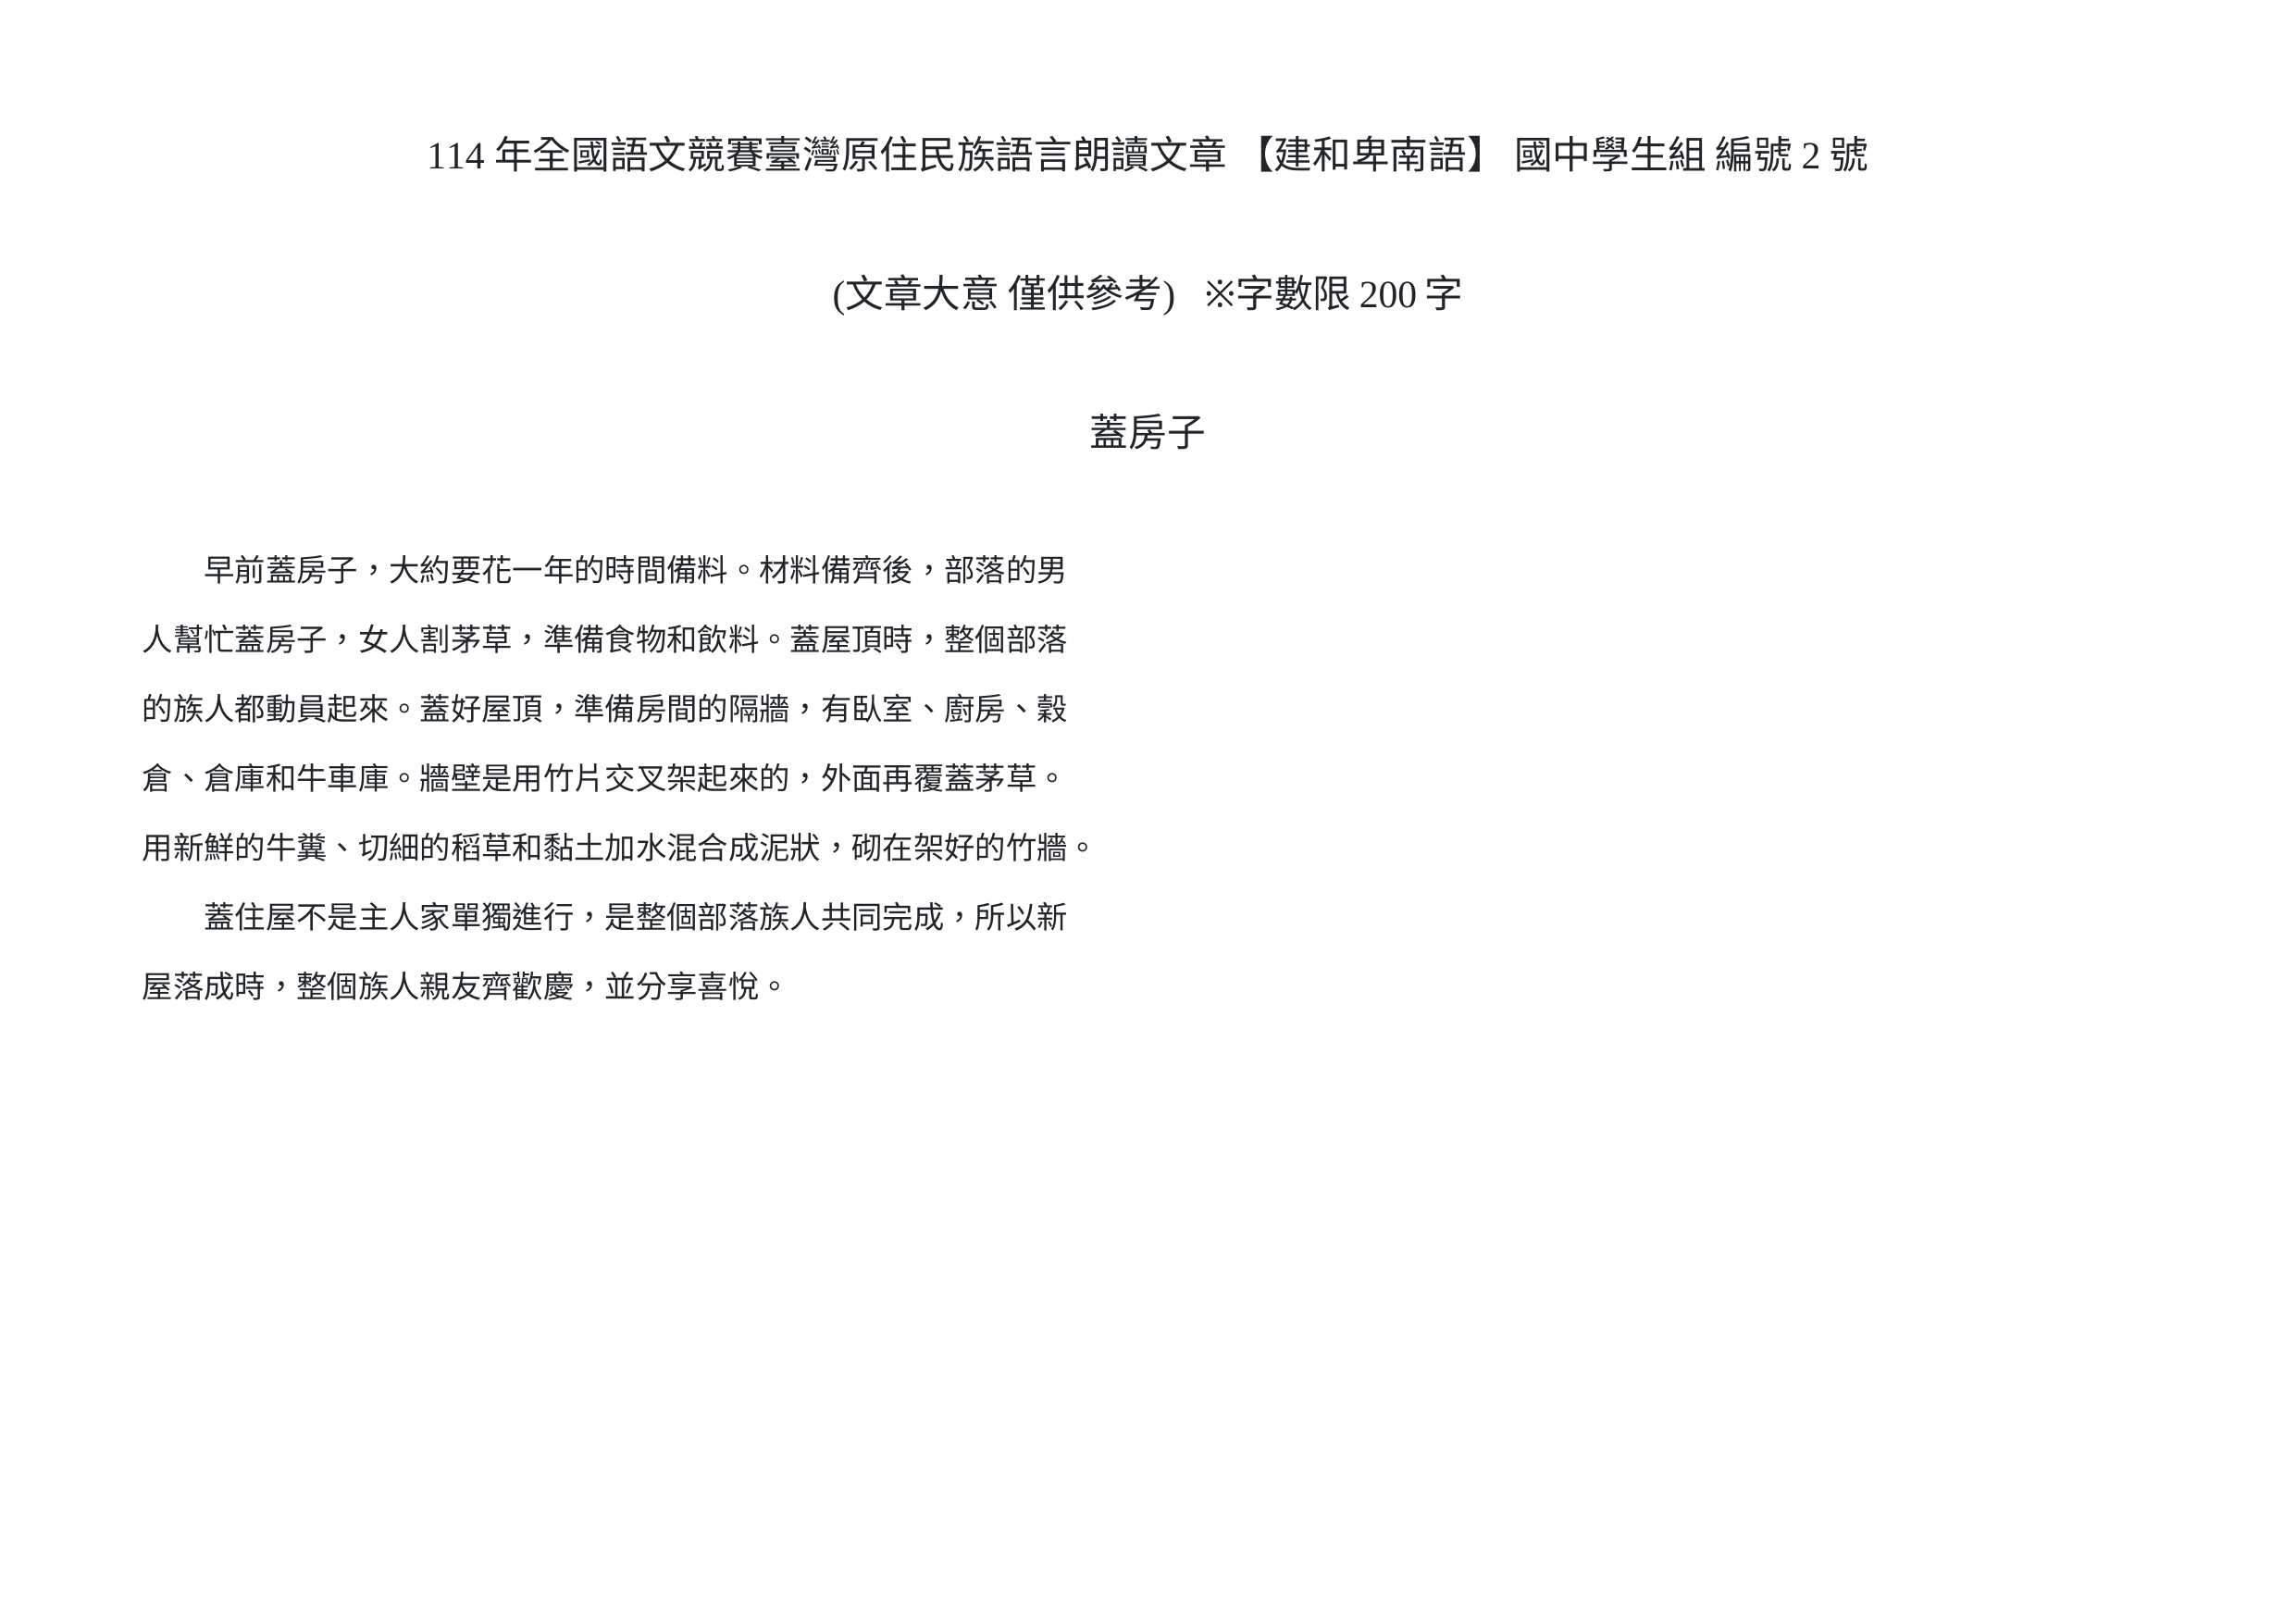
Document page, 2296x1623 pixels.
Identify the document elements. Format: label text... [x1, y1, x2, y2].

text (文章大意 僅供參考) ※字數限200字 [142, 256, 2153, 326]
text 蓋住屋不是主人家單獨進行，是整個部落族人共同完成，所以新屋落成時，整個族人親友齊歡慶，並分享喜悅。 [142, 881, 1090, 1020]
text 114 年全國語文競賽臺灣原住民族語言朗讀文章 【建和卑南語】 國中學生組 編號 2 號 [142, 118, 2153, 187]
text 早前蓋房子，大約要花一年的時間備料。材料備齊後，部落的男人幫忙蓋房子，女人割茅草，準備食物和飲料。蓋屋頂時，整個部落的族人都動員起來。蓋好屋頂，準備房間的隔牆，有臥室、廚房、穀倉、倉庫和牛車庫。牆壁是用竹片交叉架起來的，外面再覆蓋茅草。用新鮮的牛糞、切細的稻草和黏土加水混合成泥狀，砌在架好的竹牆。 [142, 534, 1090, 881]
text 蓋房子 [142, 395, 2153, 465]
